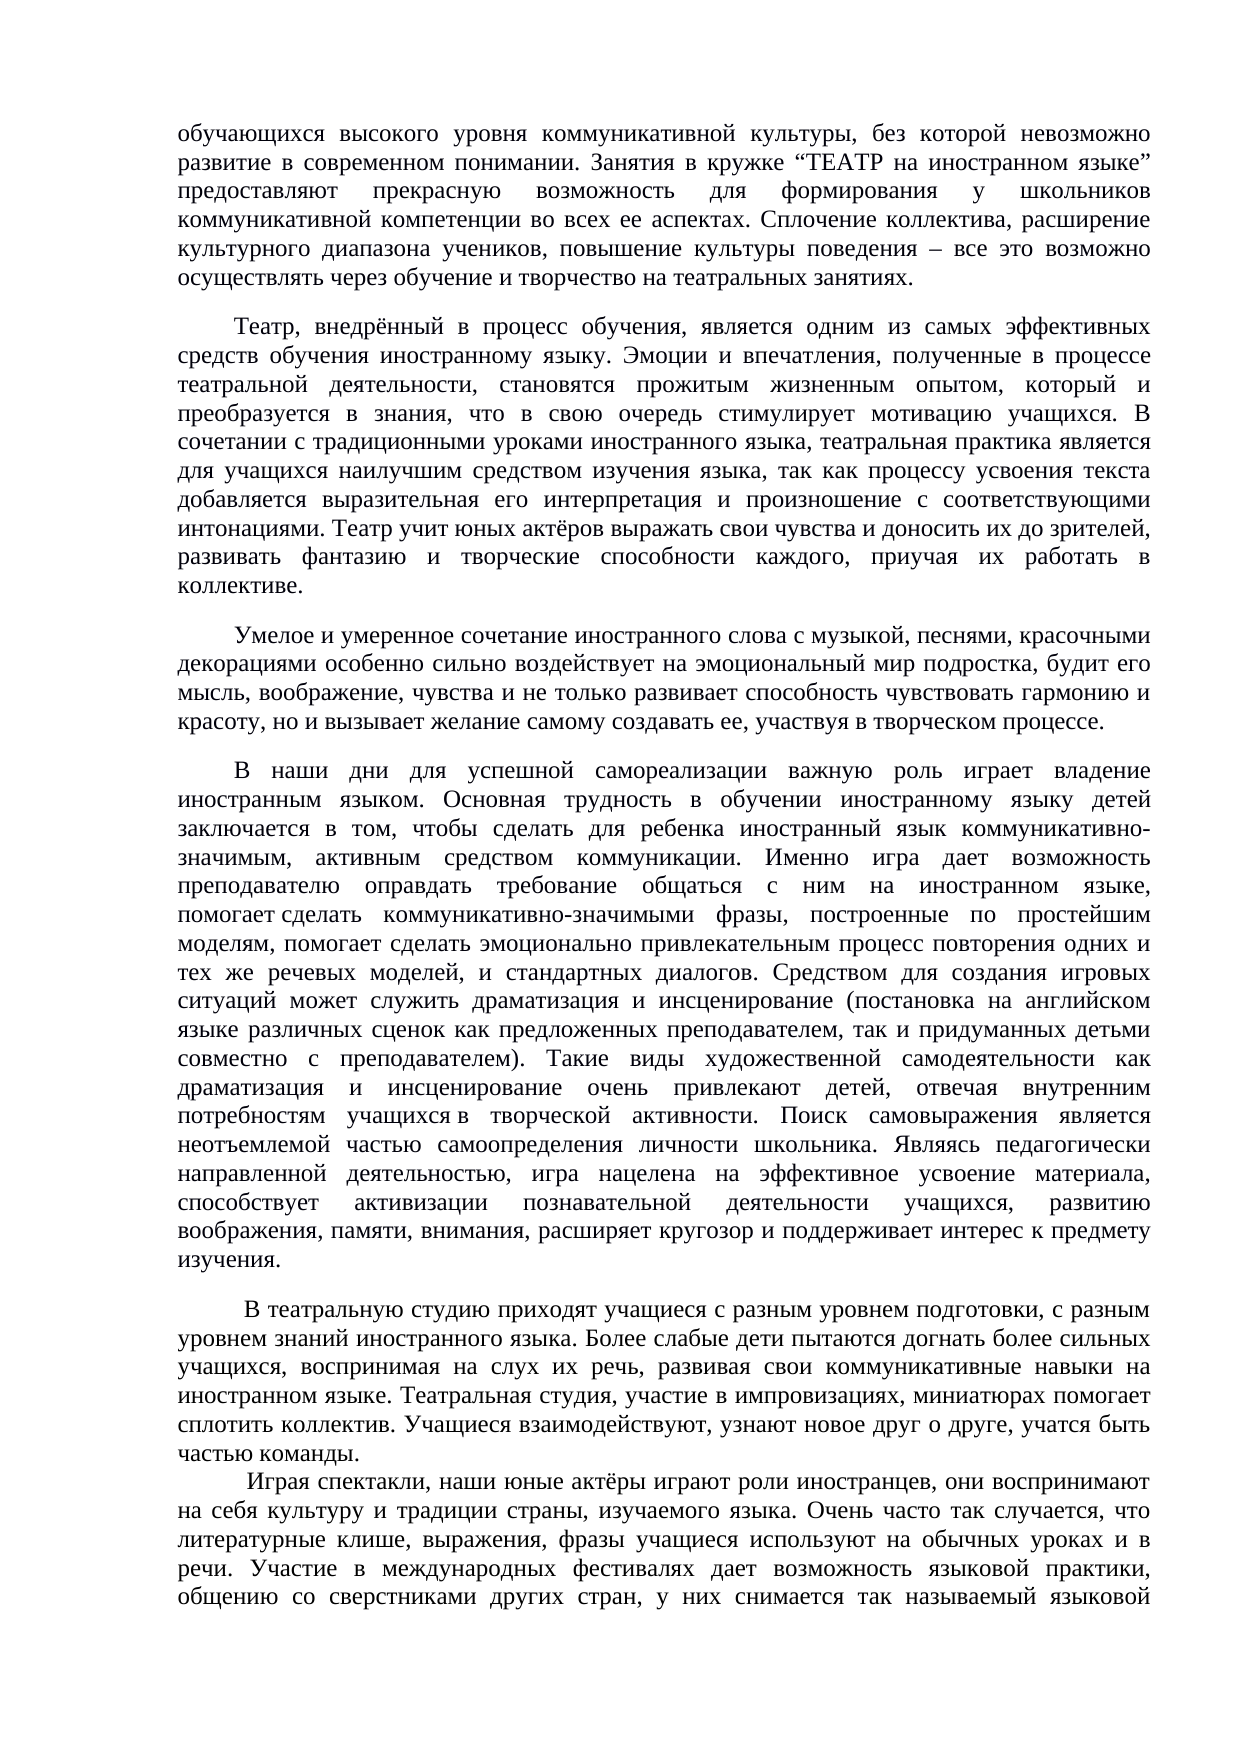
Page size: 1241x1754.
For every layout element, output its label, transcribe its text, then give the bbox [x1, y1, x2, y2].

text В наши дни для успешной самореализации важную роль играет владение иностранным языком. Основная трудность в обучении иностранному языку детей заключается в том, чтобы сделать для ребенка иностранный язык коммуникативно-значимым, активным средством коммуникации. Именно игра дает возможность преподавателю оправдать требование общаться с ним на иностранном языке, помогает сделать коммуникативно-значимыми фразы, построенные по простейшим моделям, помогает сделать эмоционально привлекательным процесс повторения одних и тех же речевых моделей, и стандартных диалогов. Средством для создания игровых ситуаций может служить драматизация и инсценирование (постановка на английском языке различных сценок как предложенных преподавателем, так и придуманных детьми совместно с преподавателем). Такие виды художественной самодеятельности как драматизация и инсценирование очень привлекают детей, отвечая внутренним потребностям учащихся в творческой активности. Поиск самовыражения является неотъемлемой частью самоопределения личности школьника. Являясь педагогически направленной деятельностью, игра нацелена на эффективное усвоение материала, способствует активизации познавательной деятельности учащихся, развитию воображения, памяти, внимания, расширяет кругозор и поддерживает интерес к предмету изучения. [177, 756, 1152, 1273]
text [177, 1466, 1152, 1610]
text В театральную студию приходят учащиеся с разным уровнем подготовки, с разным уровнем знаний иностранного языка. Более слабые дети пытаются догнать более сильных учащихся, воспринимая на слух их речь, развивая свои коммуникативные навыки на иностранном языке. Театральная студия, участие в импровизациях, миниатюрах помогает сплотить коллектив. Учащиеся взаимодействуют, узнают новое друг о друге, учатся быть частью команды. [177, 1294, 1152, 1466]
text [177, 118, 1152, 291]
text Умелое и умеренное сочетание иностранного слова с музыкой, песнями, красочными декорациями особенно сильно воздействует на эмоциональный мир подростка, будит его мысль, воображение, чувства и не только развивает способность чувствовать гармонию и красоту, но и вызывает желание самому создавать ее, участвуя в творческом процессе. [177, 620, 1152, 735]
text Театр, внедрённый в процесс обучения, является одним из самых эффективных средств обучения иностранному языку. Эмоции и впечатления, полученные в процессе театральной деятельности, становятся прожитым жизненным опытом, который и преобразуется в знания, что в свою очередь стимулирует мотивацию учащихся. В сочетании с традиционными уроками иностранного языка, театральная практика является для учащихся наилучшим средством изучения языка, так как процессу усвоения текста добавляется выразительная его интерпретация и произношение с соответствующими интонациями. Театр учит юных актёров выражать свои чувства и доносить их до зрителей, развивать фантазию и творческие способности каждого, приучая их работать в коллективе. [177, 311, 1152, 599]
